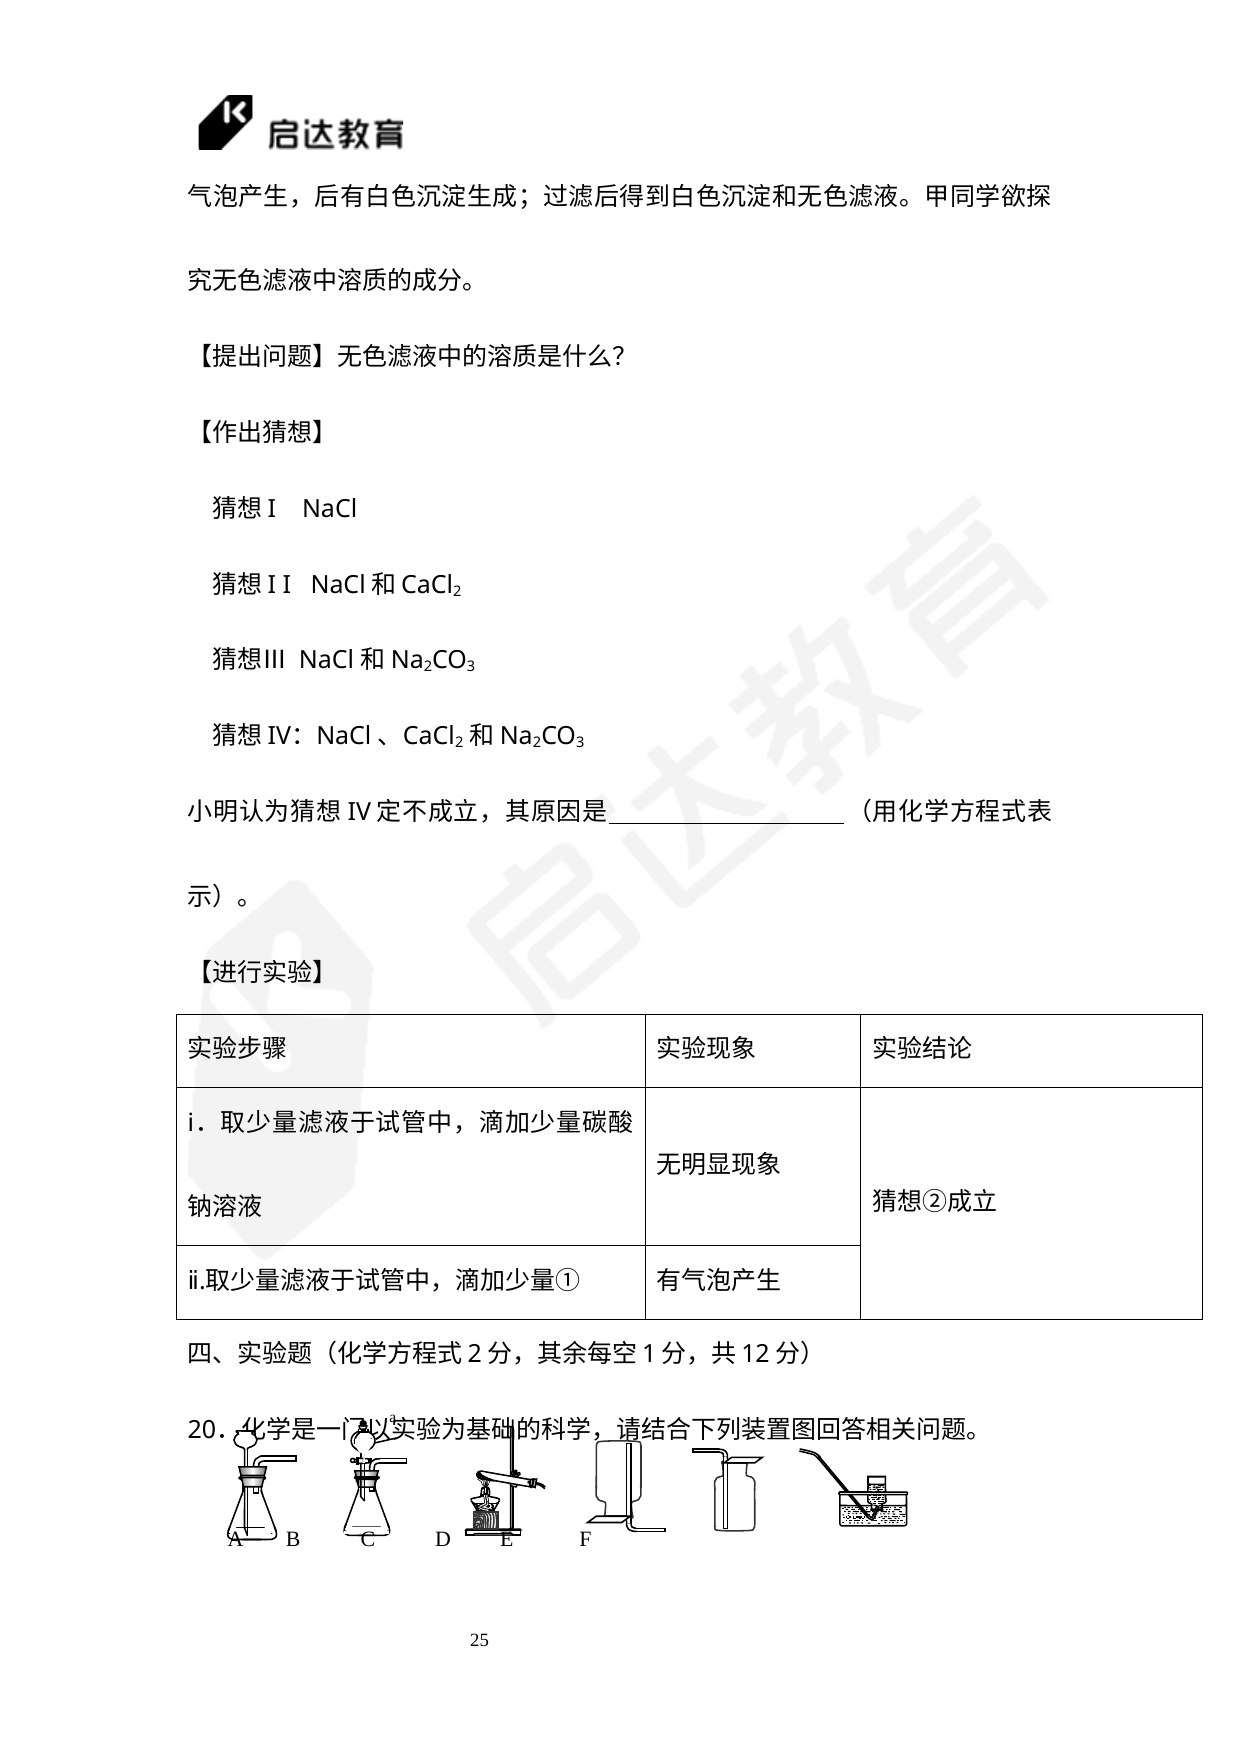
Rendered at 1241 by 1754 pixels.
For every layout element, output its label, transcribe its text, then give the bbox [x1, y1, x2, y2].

table_header 实验现象 [646, 1015, 860, 1087]
text 【作出猜想】 [187, 398, 1053, 463]
table_cell 无明显现象 [646, 1088, 860, 1245]
text 【进行实验】 [187, 938, 1053, 1003]
table_header 实验结论 [861, 1015, 1202, 1087]
text 小明认为猜想IV定不成立，其原因是 （用化学方程式表示）。 [187, 777, 1053, 927]
text 20．化学是一门以实验为基础的科学，请结合下列装置图回答相关问题。 [187, 1395, 1053, 1460]
text 四、实验题（化学方程式2分，其余每空1分，共12分） [187, 1320, 1053, 1384]
table_cell 猜想②成立 [861, 1088, 1202, 1318]
text 3）甲同学把反应后的C、D试管中的废液倒入一只洁净的烧杯中，观察到先有气泡产生，后有白色沉淀生成；过滤后得到白色沉淀和无色滤液。甲同学欲探究无色滤液中溶质的成分。 [187, 162, 1053, 311]
table_cell ⅱ.取少量滤液于试管中，滴加少量① [177, 1246, 645, 1318]
text 猜想IV：NaCl 、CaCl2 和Na2CO3 [187, 701, 1053, 766]
text 【提出问题】无色滤液中的溶质是什么？ [187, 322, 1053, 387]
table_header 实验步骤 [177, 1015, 645, 1087]
text 猜想I I NaCl和CaCl2 [187, 550, 1053, 615]
text 猜想I NaCl [187, 474, 1053, 539]
text 猜想Ⅲ NaCl 和Na2CO3 [187, 626, 1053, 691]
table_cell i．取少量滤液于试管中，滴加少量碳酸钠溶液 [177, 1088, 645, 1245]
table_cell 有气泡产生 [646, 1246, 860, 1318]
picture [198, 95, 404, 150]
